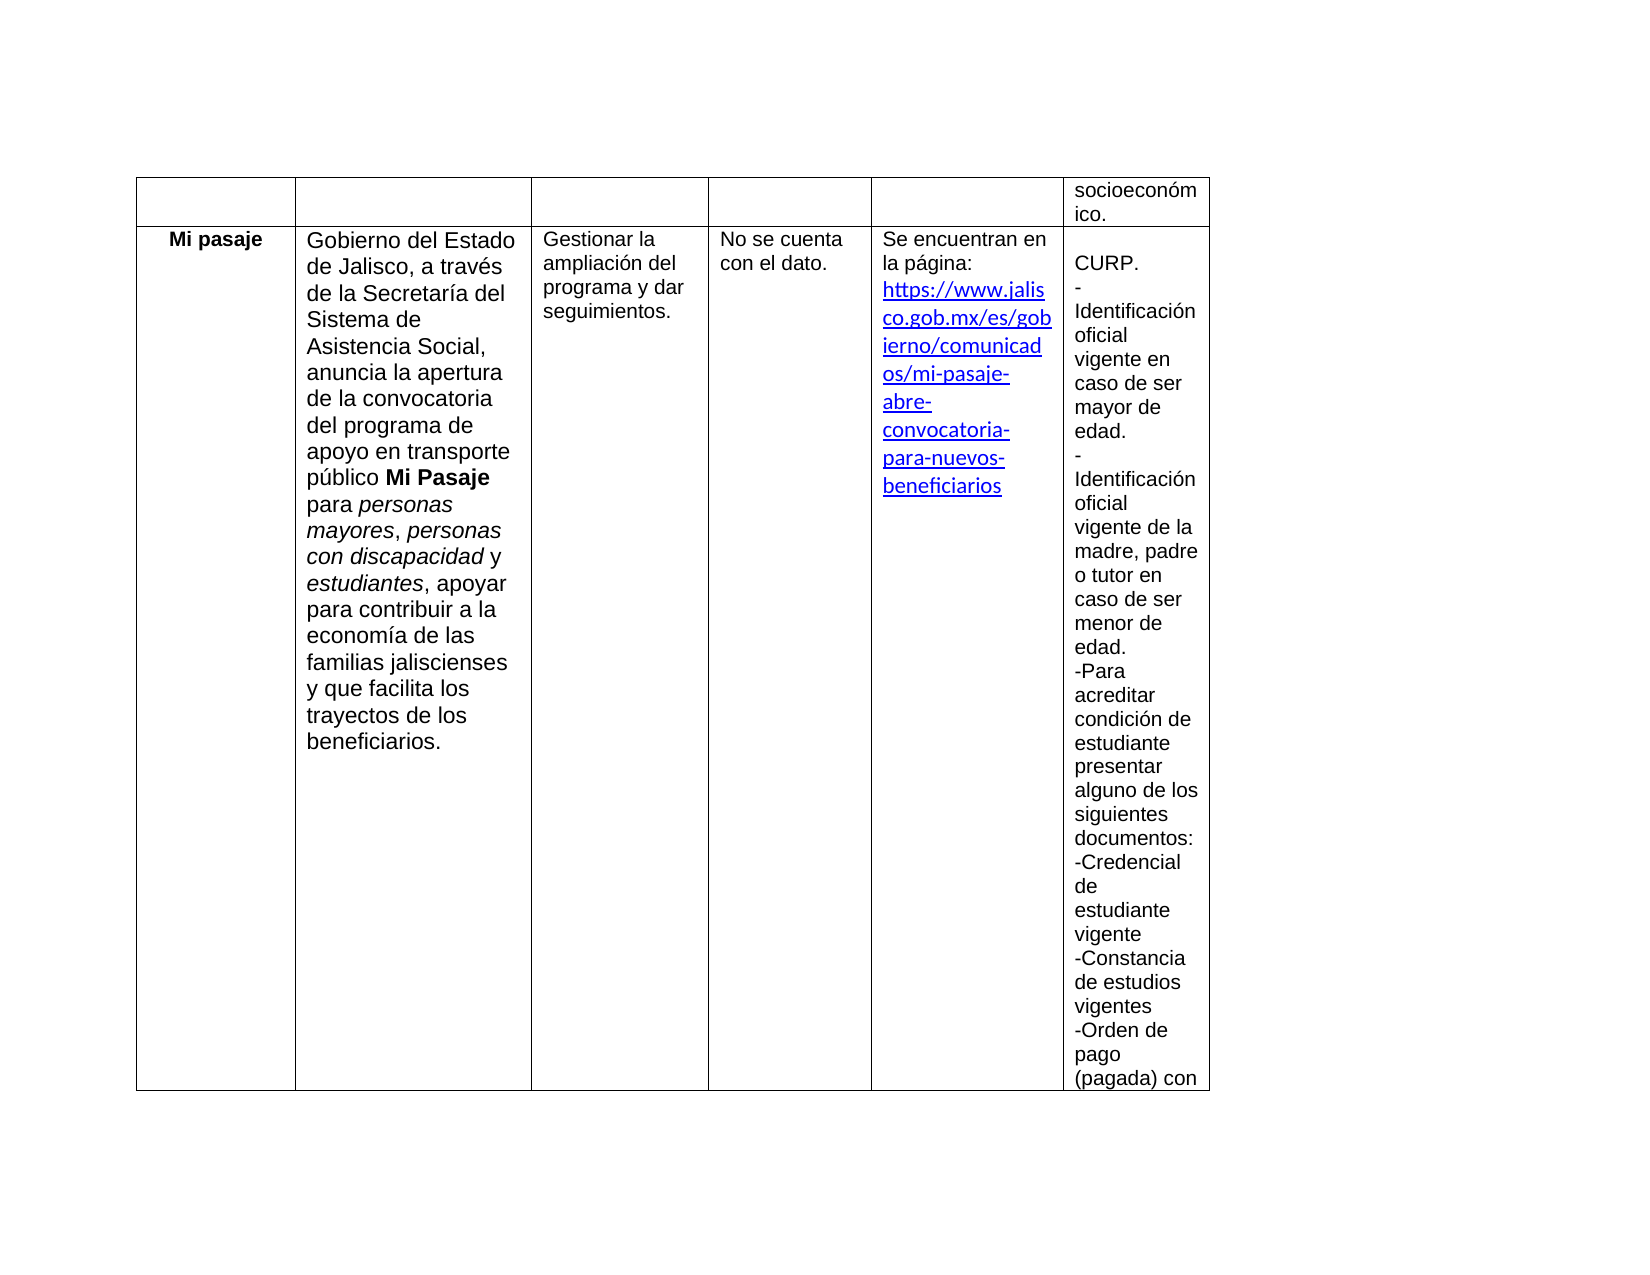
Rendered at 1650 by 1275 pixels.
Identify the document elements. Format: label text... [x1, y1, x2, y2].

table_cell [532, 227, 708, 1090]
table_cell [296, 227, 531, 1090]
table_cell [296, 178, 531, 226]
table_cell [137, 178, 295, 226]
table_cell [709, 178, 871, 226]
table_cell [872, 178, 1063, 226]
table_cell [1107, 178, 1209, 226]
table_cell Mi pasaje [137, 227, 295, 1090]
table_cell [872, 227, 1063, 1090]
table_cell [709, 227, 871, 1090]
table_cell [532, 178, 708, 226]
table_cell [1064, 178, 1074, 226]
